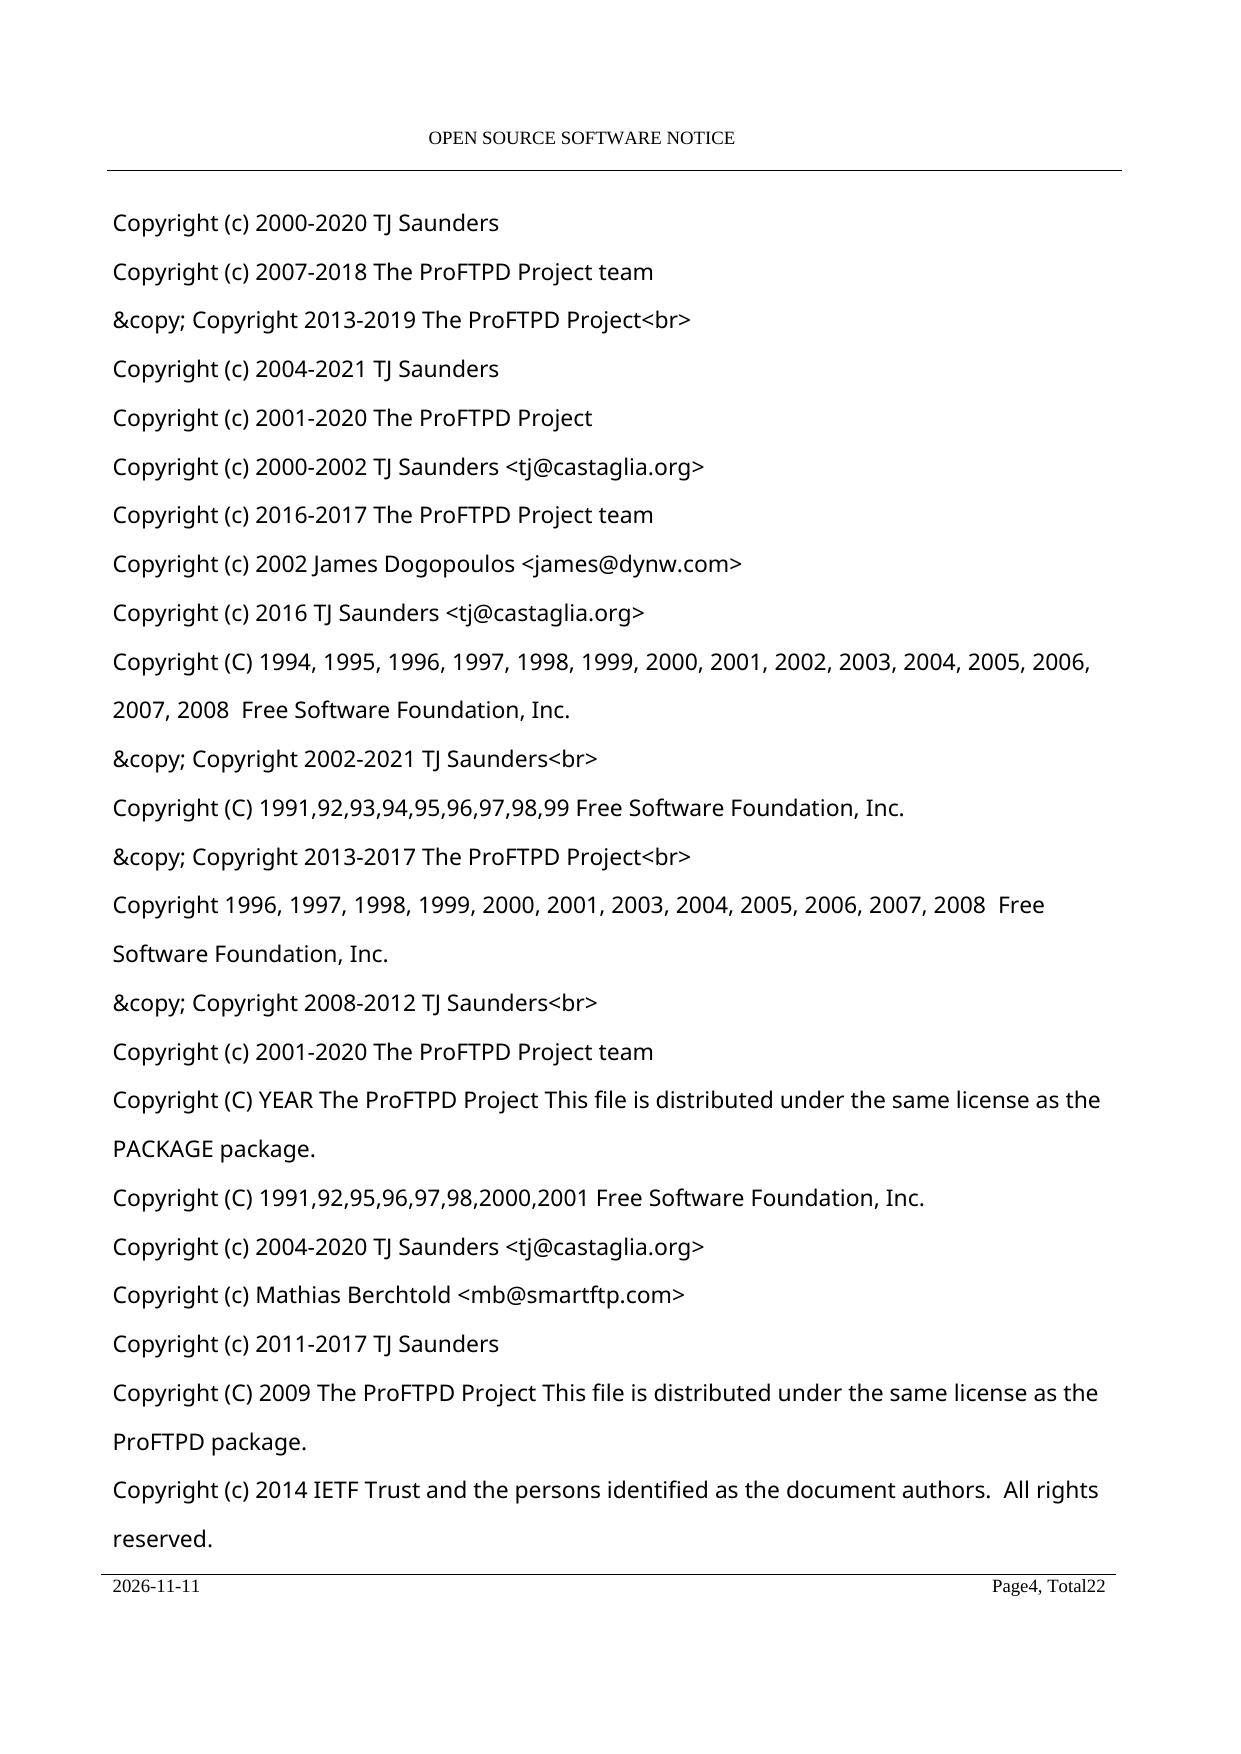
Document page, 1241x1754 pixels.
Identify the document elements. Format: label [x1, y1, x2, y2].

text [112, 206, 1128, 1555]
